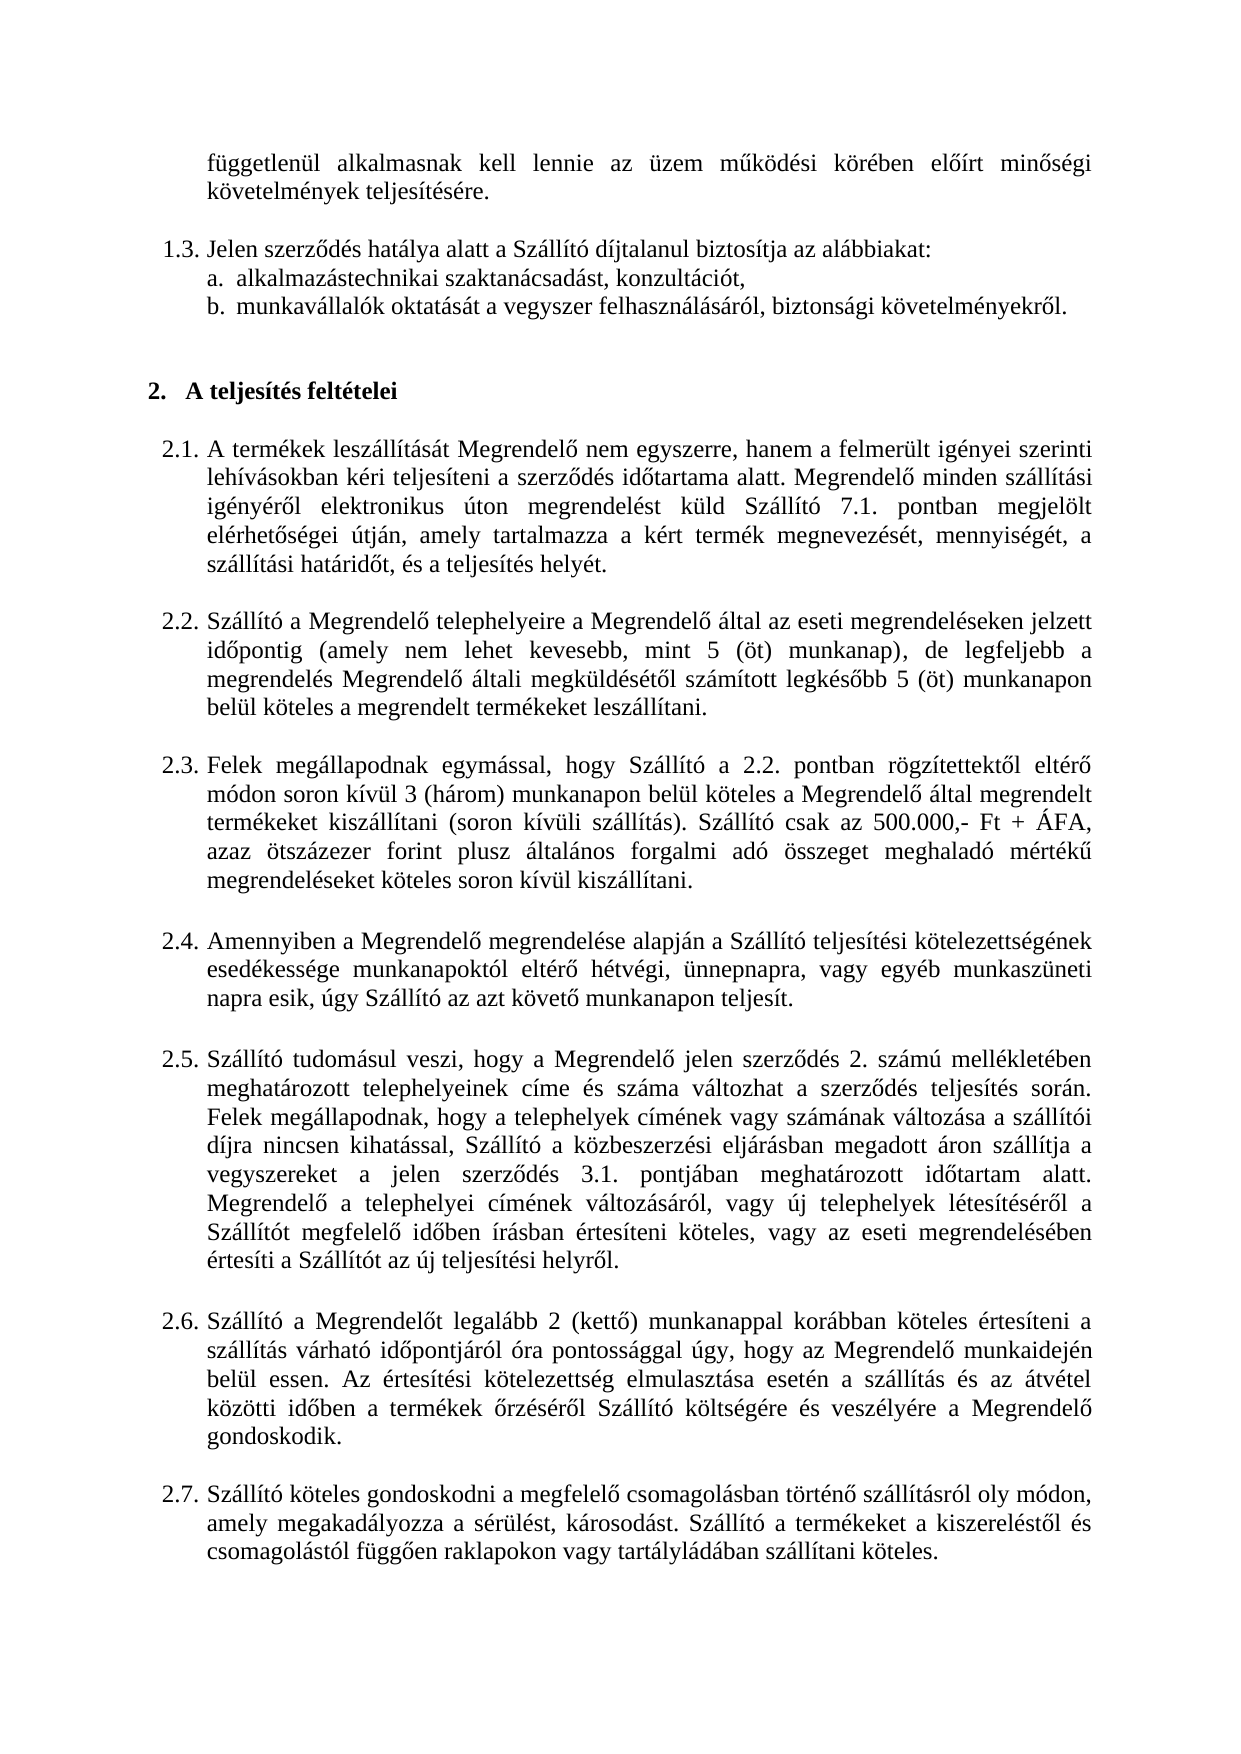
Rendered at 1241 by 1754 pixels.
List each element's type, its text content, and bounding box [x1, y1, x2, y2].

list Felek megállapodnak egymással, hogy Szállító a 2.2. pontban rögzítettektől eltérő módon soron kívül 3 (három) munkanapon belül köteles a Megrendelő által megrendelt termékeket kiszállítani (soron kívüli szállítás). Szállító csak az 500.000,- Ft + ÁFA, azaz ötszázezer forint plusz általános forgalmi adó összeget meghaladó mértékű megrendeléseket köteles soron kívül kiszállítani. [162, 750, 1093, 894]
list Szállító a Megrendelőt legalább 2 (kettő) munkanappal korábban köteles értesíteni a szállítás várható időpontjáról óra pontossággal úgy, hogy az Megrendelő munkaidején belül essen. Az értesítési kötelezettség elmulasztása esetén a szállítás és az átvétel közötti időben a termékek őrzéséről Szállító költségére és veszélyére a Megrendelő gondoskodik. [162, 1306, 1093, 1450]
list Szállító a Megrendelő telephelyeire a Megrendelő által az eseti megrendeléseken jelzett időpontig (amely nem lehet kevesebb, mint 5 (öt) munkanap), de legfeljebb a megrendelés Megrendelő általi megküldésétől számított legkésőbb 5 (öt) munkanapon belül köteles a megrendelt termékeket leszállítani. [162, 606, 1093, 721]
list Szállító köteles gondoskodni a megfelelő csomagolásban történő szállításról oly módon, amely megakadályozza a sérülést, károsodást. Szállító a termékeket a kiszereléstől és csomagolástól függően raklapokon vagy tartályládában szállítani köteles. [162, 1479, 1093, 1565]
list A teljesítés feltételei [148, 376, 1093, 405]
list alkalmazástechnikai szaktanácsadást, konzultációt, [207, 263, 1093, 291]
list A termékek leszállítását Megrendelő nem egyszerre, hanem a felmerült igényei szerinti lehívásokban kéri teljesíteni a szerződés időtartama alatt. Megrendelő minden szállítási igényéről elektronikus úton megrendelést küld Szállító 7.1. pontban megjelölt elérhetőségei útján, amely tartalmazza a kért termék megnevezését, mennyiségét, a szállítási határidőt, és a teljesítés helyét. [162, 434, 1093, 577]
list Szállító tudomásul veszi, hogy a Megrendelő jelen szerződés 2. számú mellékletében meghatározott telephelyeinek címe és száma változhat a szerződés teljesítés során. Felek megállapodnak, hogy a telephelyek címének vagy számának változása a szállítói díjra nincsen kihatással, Szállító a közbeszerzési eljárásban megadott áron szállítja a vegyszereket a jelen szerződés 3.1. pontjában meghatározott időtartam alatt. Megrendelő a telephelyei címének változásáról, vagy új telephelyek létesítéséről a Szállítót megfelelő időben írásban értesíteni köteles, vagy az eseti megrendelésében értesíti a Szállítót az új teljesítési helyről. [162, 1044, 1093, 1274]
list munkavállalók oktatását a vegyszer felhasználásáról, biztonsági követelményekről. [207, 291, 1093, 320]
list Amennyiben a Megrendelő megrendelése alapján a Szállító teljesítési kötelezettségének esedékessége munkanapoktól eltérő hétvégi, ünnepnapra, vagy egyéb munkaszüneti napra esik, úgy Szállító az azt követő munkanapon teljesít. [162, 926, 1093, 1012]
list Jelen szerződés hatálya alatt a Szállító díjtalanul biztosítja az alábbiakat: [162, 234, 1093, 263]
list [162, 148, 1093, 205]
